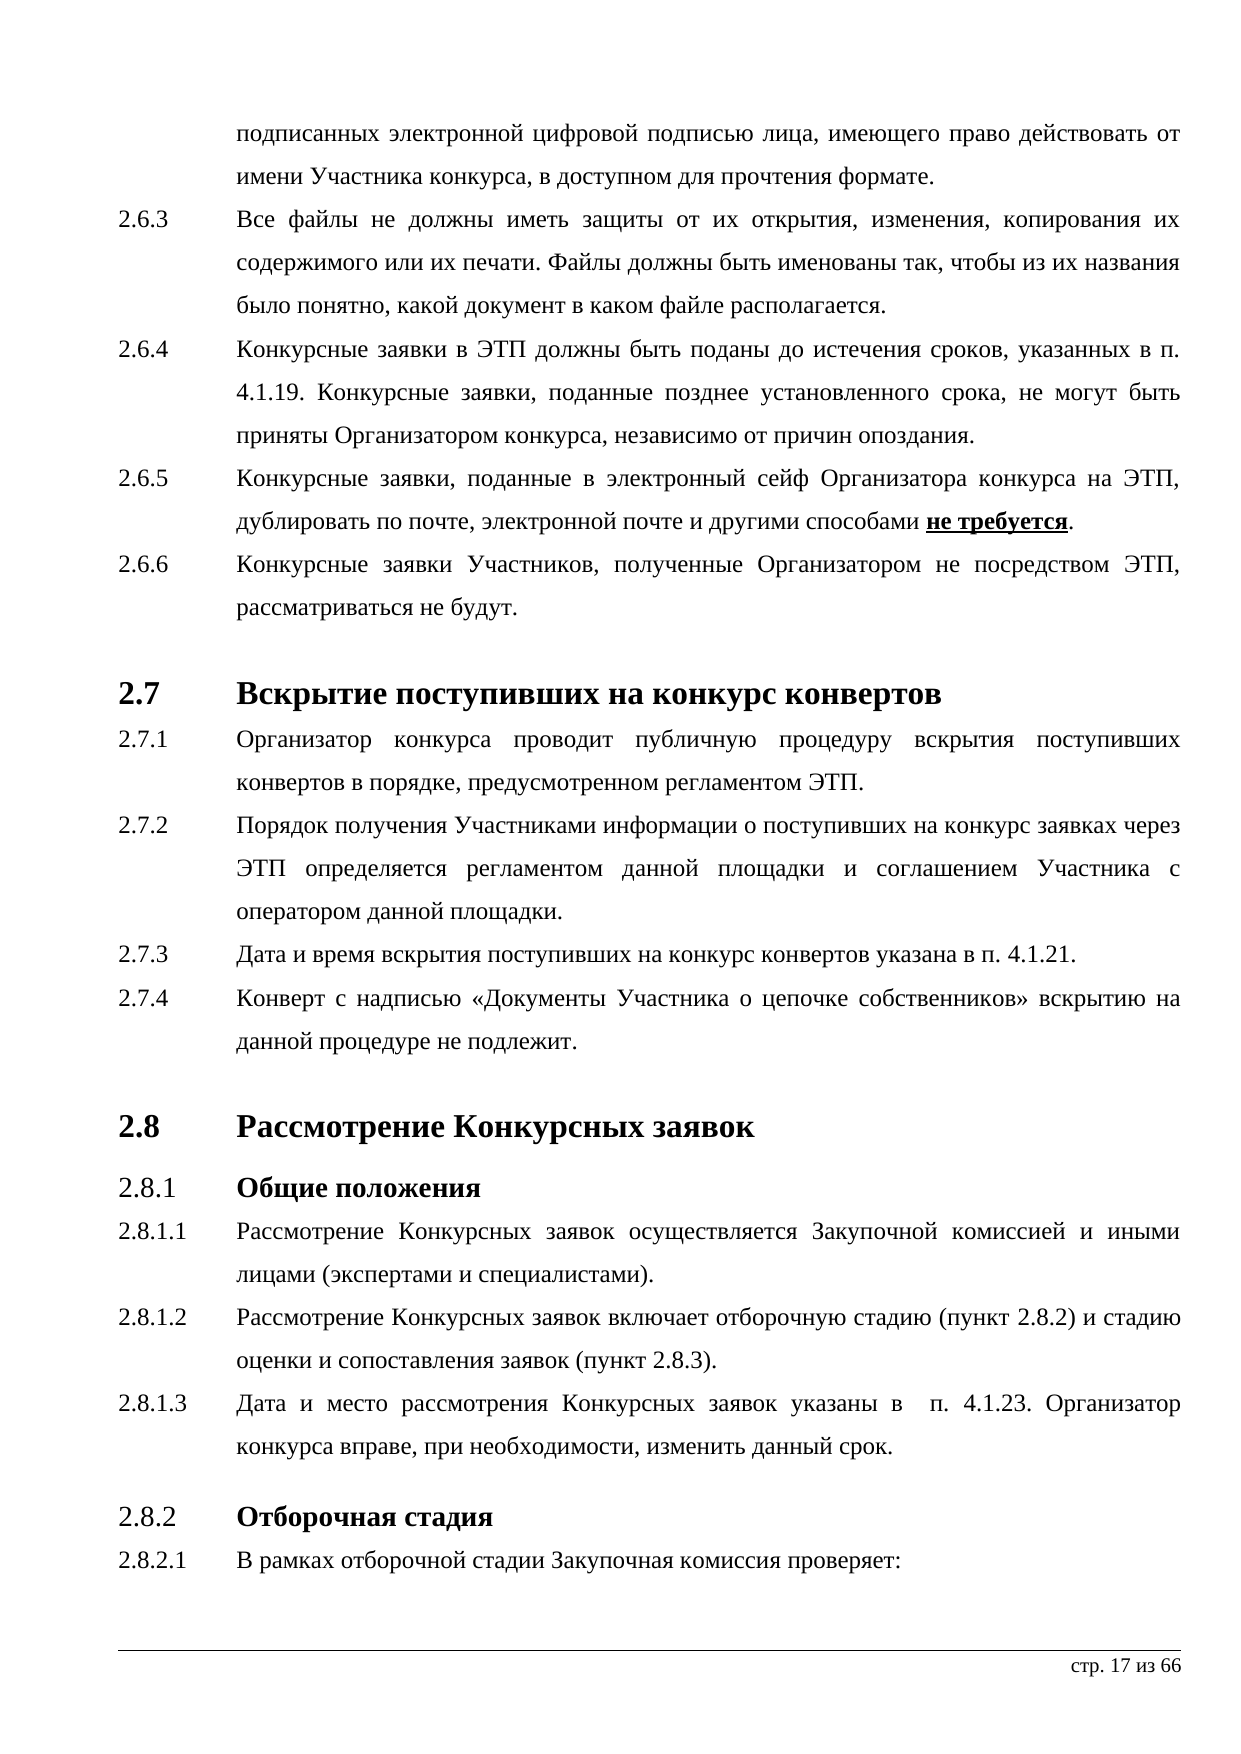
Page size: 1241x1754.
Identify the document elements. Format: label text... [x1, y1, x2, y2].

subtitle Рассмотрение Конкурсных заявок [118, 1106, 1181, 1145]
text Порядок получения Участниками информации о поступивших на конкурс заявках через ЭТП определяется регламентом данной площадки и соглашением Участника с оператором данной площадки. [118, 810, 1181, 925]
text Дата и место рассмотрения Конкурсных заявок указаны в п. 4.1.23. Организатор конкурса вправе, при необходимости, изменить данный срок. [118, 1388, 1181, 1460]
text Все файлы не должны иметь защиты от их открытия, изменения, копирования их содержимого или их печати. Файлы должны быть именованы так, чтобы из их названия было понятно, какой документ в каком файле располагается. [118, 204, 1181, 319]
text Дата и время вскрытия поступивших на конкурс конвертов указана в п. 4.1.21. [118, 939, 1181, 968]
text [118, 118, 1181, 190]
text Конкурсные заявки, поданные в электронный сейф Организатора конкурса на ЭТП, дублировать по почте, электронной почте и другими способами не требуется. [118, 463, 1181, 535]
text Конверт с надписью «Документы Участника о цепочке собственников» вскрытию на данной процедуре не подлежит. [118, 983, 1181, 1054]
text Рассмотрение Конкурсных заявок включает отборочную стадию (пункт 2.8.2) и стадию оценки и сопоставления заявок (пункт 2.8.3). [118, 1302, 1181, 1374]
text Конкурсные заявки Участников, полученные Организатором не посредством ЭТП, рассматриваться не будут. [118, 549, 1181, 621]
subtitle Вскрытие поступивших на конкурс конвертов [118, 673, 1181, 711]
text Организатор конкурса проводит публичную процедуру вскрытия поступивших конвертов в порядке, предусмотренном регламентом ЭТП. [118, 724, 1181, 796]
text Конкурсные заявки в ЭТП должны быть поданы до истечения сроков, указанных в п. 4.1.19. Конкурсные заявки, поданные позднее установленного срока, не могут быть приняты Организатором конкурса, независимо от причин опоздания. [118, 334, 1181, 449]
text Рассмотрение Конкурсных заявок осуществляется Закупочной комиссией и иными лицами (экспертами и специалистами). [118, 1216, 1181, 1288]
text В рамках отборочной стадии Закупочная комиссия проверяет: [118, 1546, 1181, 1574]
text Отборочная стадия [118, 1499, 1181, 1533]
text Общие положения [118, 1170, 1181, 1203]
